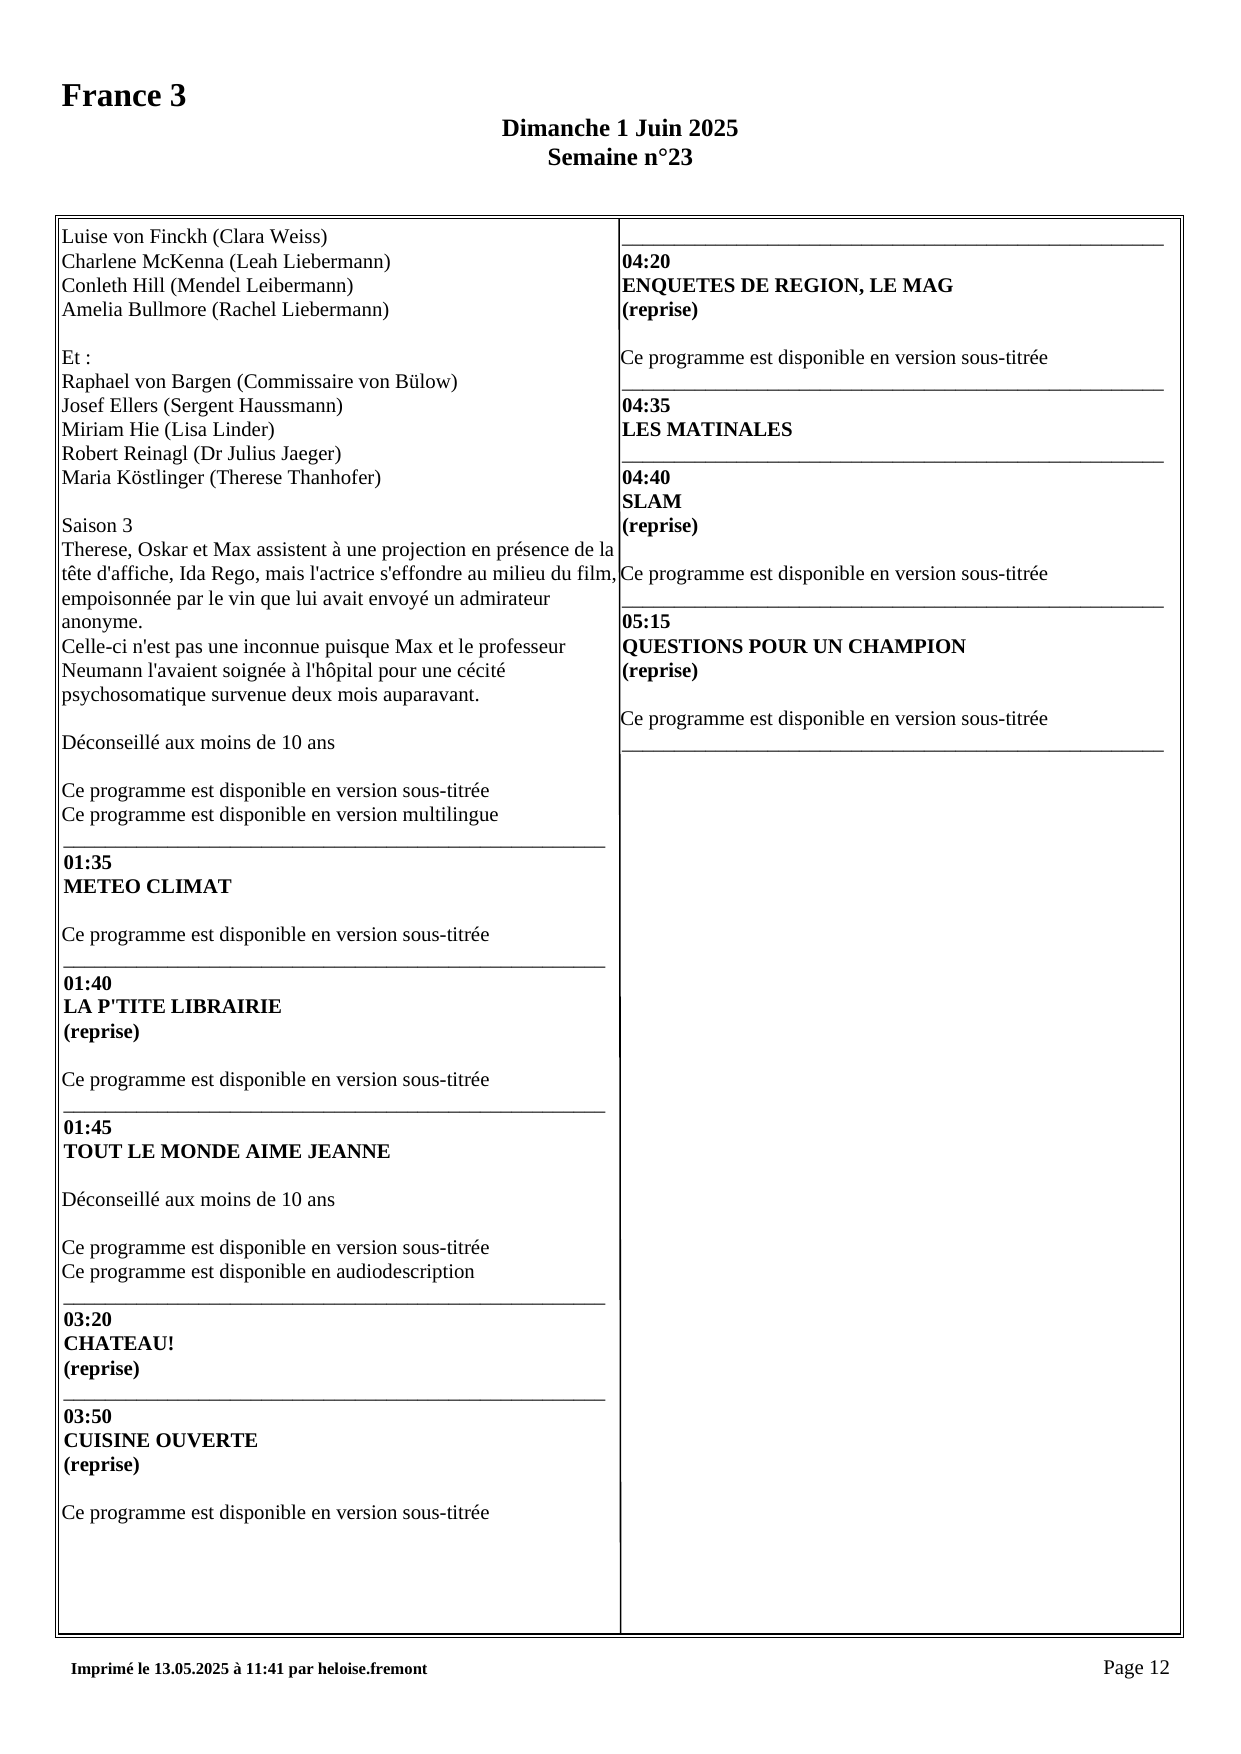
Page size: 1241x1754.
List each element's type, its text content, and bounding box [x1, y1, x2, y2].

text ____________________________________________________ [63, 1283, 620, 1307]
text ____________________________________________________ [622, 441, 1179, 465]
text ____________________________________________________ [63, 826, 620, 850]
text 01:40 [63, 970, 620, 994]
text CUISINE OUVERTE [63, 1428, 620, 1452]
text Ce programme est disponible en version sous-titrée [61, 922, 620, 946]
text LES MATINALES [622, 417, 1179, 441]
text ____________________________________________________ [622, 730, 1179, 754]
text Ce programme est disponible en version sous-titrée [61, 778, 620, 802]
text QUESTIONS POUR UN CHAMPION [622, 633, 1179, 658]
text 03:20 [63, 1307, 620, 1331]
text Ce programme est disponible en version sous-titrée [61, 1235, 620, 1259]
text 01:35 [63, 850, 620, 874]
text Ce programme est disponible en version sous-titrée [620, 345, 1179, 369]
text 04:35 [622, 393, 1179, 417]
text Ce programme est disponible en version sous-titrée [620, 706, 1179, 730]
text METEO CLIMAT [63, 874, 620, 898]
text Ce programme est disponible en version sous-titrée [61, 1500, 620, 1524]
text 03:50 [63, 1403, 620, 1428]
text ____________________________________________________ [63, 1379, 620, 1403]
text Ce programme est disponible en version sous-titrée [620, 561, 1179, 585]
text TOUT LE MONDE AIME JEANNE [63, 1139, 620, 1163]
text 04:40 [622, 465, 1179, 489]
text ____________________________________________________ [63, 946, 620, 970]
text Ce programme est disponible en audiodescription [61, 1259, 620, 1283]
text (reprise) [63, 1018, 620, 1043]
text Ce programme est disponible en version sous-titrée [61, 1067, 620, 1091]
text (reprise) [63, 1355, 620, 1379]
text Ce programme est disponible en version multilingue [61, 802, 620, 826]
text ____________________________________________________ [622, 224, 1179, 248]
text 01:45 [63, 1115, 620, 1139]
text ENQUETES DE REGION, LE MAG [622, 273, 1179, 297]
text 05:15 [622, 609, 1179, 633]
text ____________________________________________________ [63, 1091, 620, 1115]
text ____________________________________________________ [622, 369, 1179, 393]
text (reprise) [622, 658, 1179, 682]
text Déconseillé aux moins de 10 ans [61, 730, 620, 754]
text ____________________________________________________ [622, 585, 1179, 609]
text (reprise) [622, 513, 1179, 537]
text Déconseillé aux moins de 10 ans [61, 1187, 620, 1211]
text LA P'TITE LIBRAIRIE [63, 994, 620, 1018]
text (reprise) [622, 297, 1179, 321]
text SLAM [622, 489, 1179, 513]
text CHATEAU! [63, 1331, 620, 1355]
text (reprise) [63, 1452, 620, 1476]
text 04:20 [622, 248, 1179, 273]
